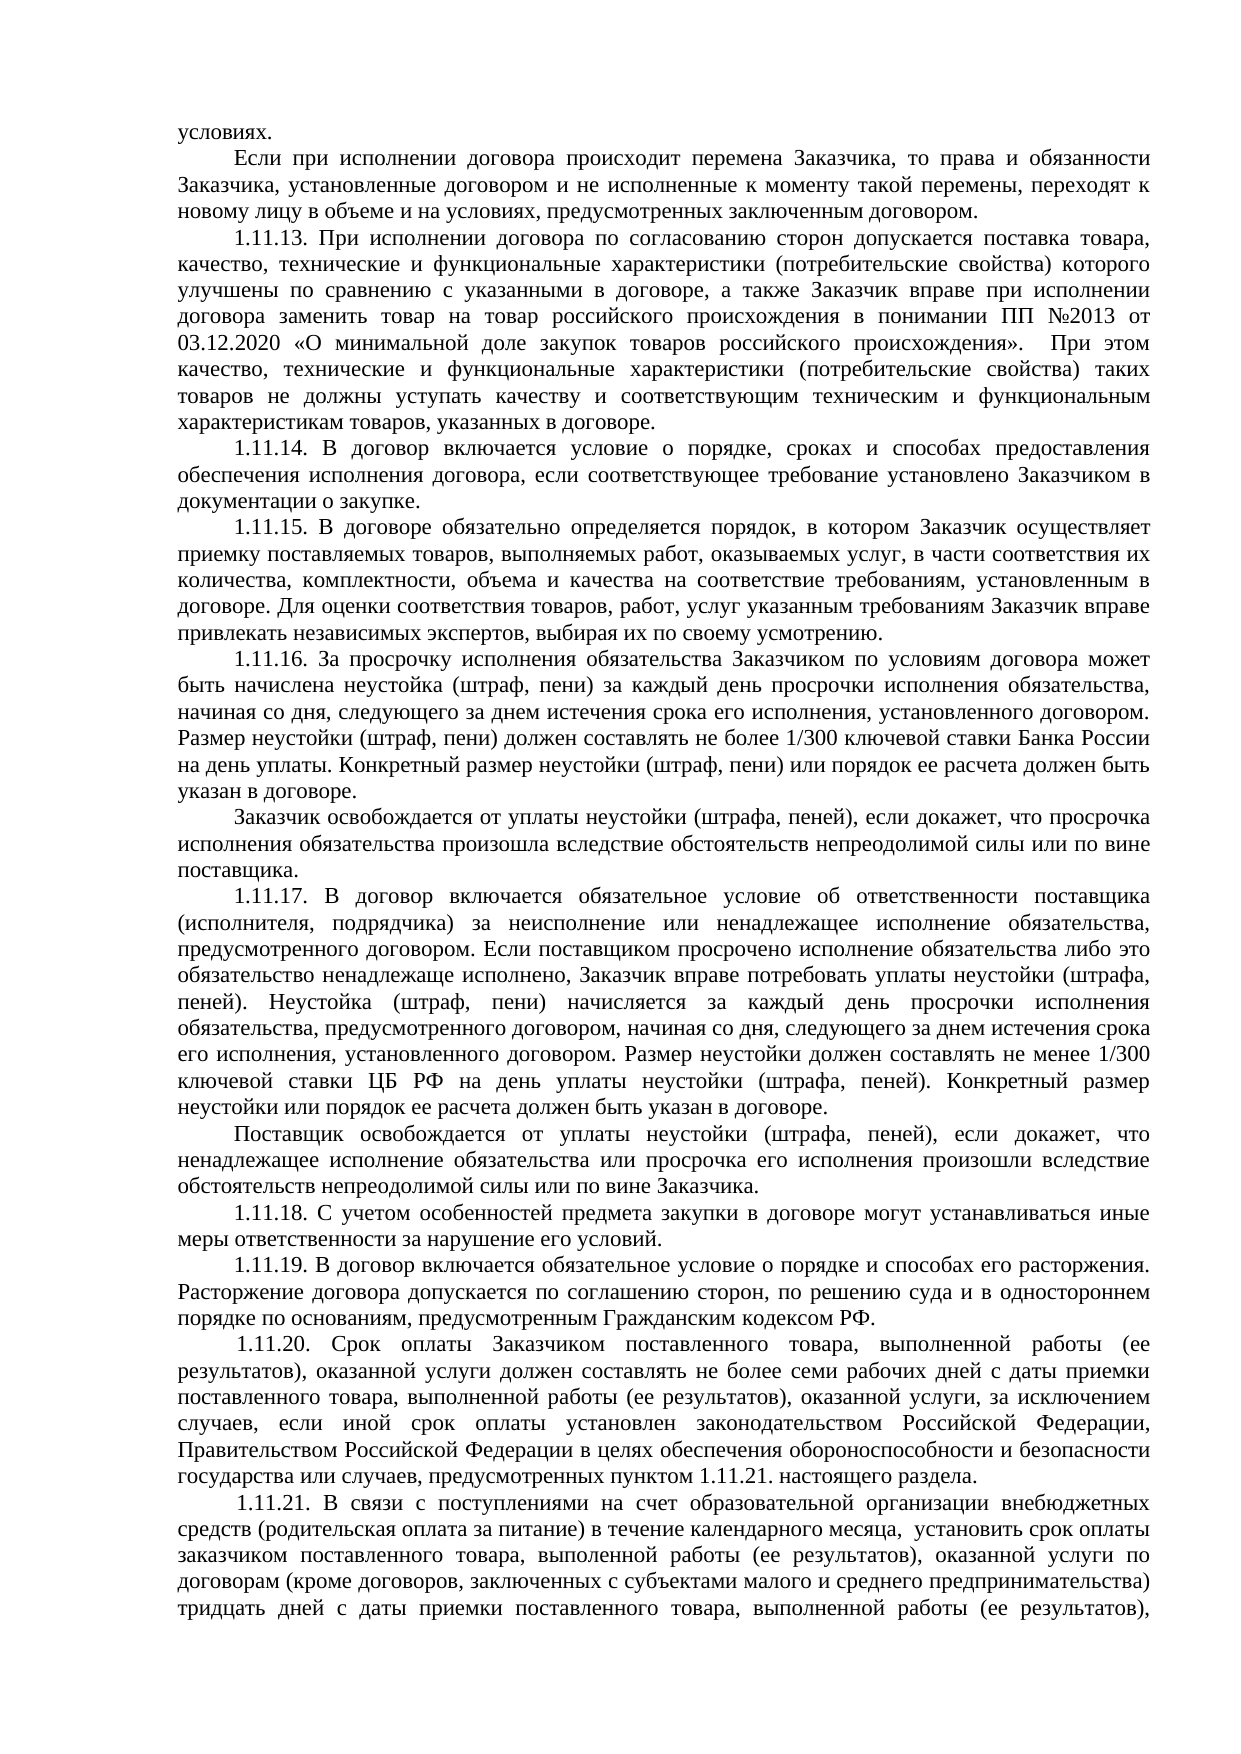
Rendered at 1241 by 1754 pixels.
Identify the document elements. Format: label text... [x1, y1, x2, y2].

text 1.11.14. В договор включается условие о порядке, сроках и способах предоставления обеспечения исполнения договора, если соответствующее требование установлено Заказчиком в документации о закупке. [177, 434, 1152, 513]
text 1.11.17. В договор включается обязательное условие об ответственности поставщика (исполнителя, подрядчика) за неисполнение или ненадлежащее исполнение обязательства, предусмотренного договором. Если поставщиком просрочено исполнение обязательства либо это обязательство ненадлежаще исполнено, Заказчик вправе потребовать уплаты неустойки (штрафа, пеней). Неустойка (штраф, пени) начисляется за каждый день просрочки исполнения обязательства, предусмотренного договором, начиная со дня, следующего за днем истечения срока его исполнения, установленного договором. Размер неустойки должен составлять не менее 1/300 ключевой ставки ЦБ РФ на день уплаты неустойки (штрафа, пеней). Конкретный размер неустойки или порядок ее расчета должен быть указан в договоре. [177, 882, 1152, 1119]
text Поставщик освобождается от уплаты неустойки (штрафа, пеней), если докажет, что ненадлежащее исполнение обязательства или просрочка его исполнения произошли вследствие обстоятельств непреодолимой силы или по вине Заказчика. [177, 1119, 1152, 1199]
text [177, 118, 1152, 144]
text 1.11.16. За просрочку исполнения обязательства Заказчиком по условиям договора может быть начислена неустойка (штраф, пени) за каждый день просрочки исполнения обязательства, начиная со дня, следующего за днем истечения срока его исполнения, установленного договором. Размер неустойки (штраф, пени) должен составлять не более 1/300 ключевой ставки Банка России на день уплаты. Конкретный размер неустойки (штраф, пени) или порядок ее расчета должен быть указан в договоре. [177, 645, 1152, 803]
text 1.11.18. С учетом особенностей предмета закупки в договоре могут устанавливаться иные меры ответственности за нарушение его условий. [177, 1199, 1152, 1251]
text 1.11.15. В договоре обязательно определяется порядок, в котором Заказчик осуществляет приемку поставляемых товаров, выполняемых работ, оказываемых услуг, в части соответствия их количества, комплектности, объема и качества на соответствие требованиям, установленным в договоре. Для оценки соответствия товаров, работ, услуг указанным требованиям Заказчик вправе привлекать независимых экспертов, выбирая их по своему усмотрению. [177, 513, 1152, 645]
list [177, 1488, 1152, 1620]
text 1.11.19. В договор включается обязательное условие о порядке и способах его расторжения. Расторжение договора допускается по соглашению сторон, по решению суда и в одностороннем порядке по основаниям, предусмотренным Гражданским кодексом РФ. [177, 1251, 1152, 1330]
text Если при исполнении договора происходит перемена Заказчика, то права и обязанности Заказчика, установленные договором и не исполненные к моменту такой перемены, переходят к новому лицу в объеме и на условиях, предусмотренных заключенным договором. [177, 144, 1152, 223]
list 1.11.20. Срок оплаты Заказчиком поставленного товара, выполненной работы (ее результатов), оказанной услуги должен составлять не более семи рабочих дней с даты приемки поставленного товара, выполненной работы (ее результатов), оказанной услуги, за исключением случаев, если иной срок оплаты установлен законодательством Российской Федерации, Правительством Российской Федерации в целях обеспечения обороноспособности и безопасности государства или случаев, предусмотренных пунктом 1.11.21. настоящего раздела. [177, 1330, 1152, 1488]
text 1.11.13. При исполнении договора по согласованию сторон допускается поставка товара, качество, технические и функциональные характеристики (потребительские свойства) которого улучшены по сравнению с указанными в договоре, а также Заказчик вправе при исполнении договора заменить товар на товар российского происхождения в понимании ПП №2013 от 03.12.2020 «О минимальной доле закупок товаров российского происхождения». При этом качество, технические и функциональные характеристики (потребительские свойства) таких товаров не должны уступать качеству и соответствующим техническим и функциональным характеристикам товаров, указанных в договоре. [177, 223, 1152, 434]
text Заказчик освобождается от уплаты неустойки (штрафа, пеней), если докажет, что просрочка исполнения обязательства произошла вследствие обстоятельств непреодолимой силы или по вине поставщика. [177, 803, 1152, 882]
